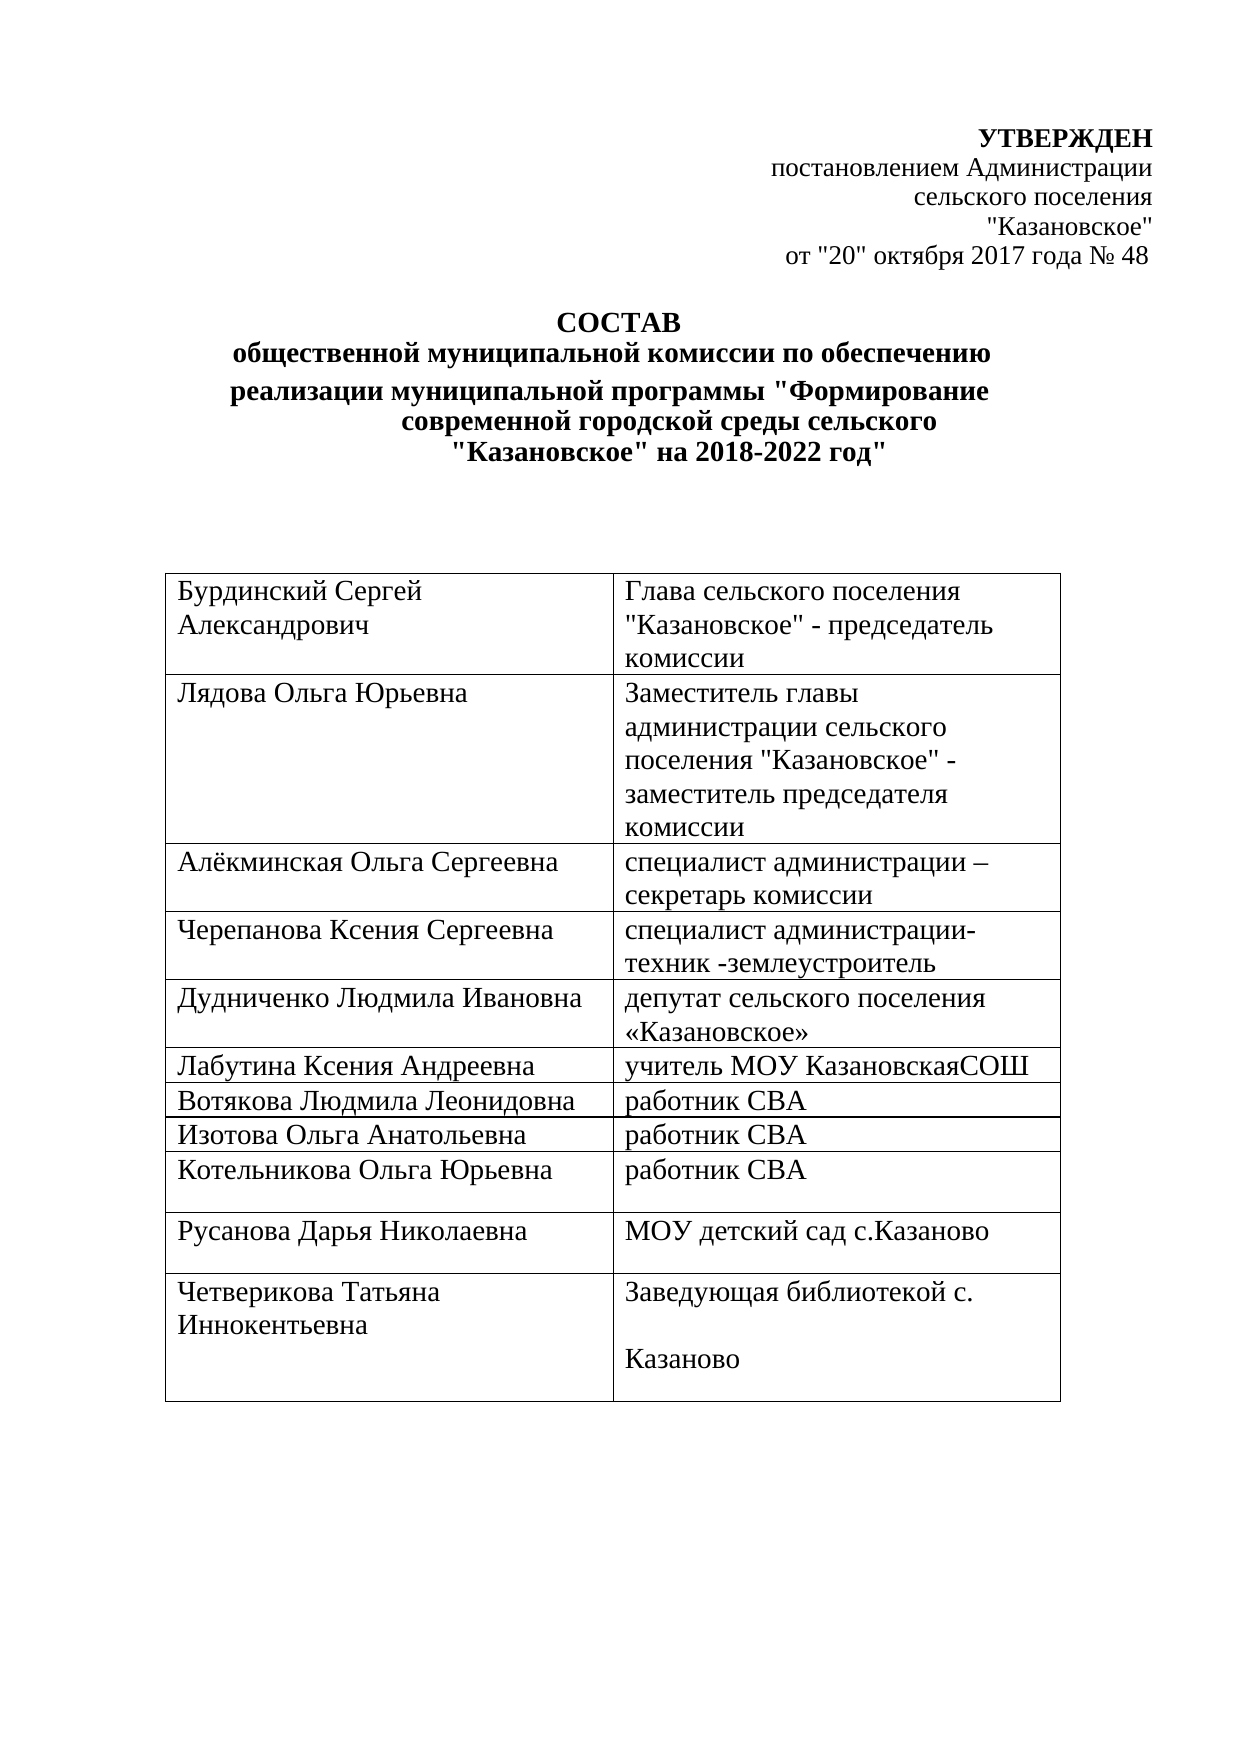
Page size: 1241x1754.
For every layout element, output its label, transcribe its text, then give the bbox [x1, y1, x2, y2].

table_cell Черепанова Ксения Сергеевна [166, 912, 613, 979]
table_cell МОУ детский сад с.Казаново [614, 1213, 1060, 1273]
table_cell Дудниченко Людмила Ивановна [166, 980, 613, 1047]
table_cell Заведующая библиотекой с. Казаново [614, 1274, 1060, 1401]
text постановлением Администрации сельского поселения [767, 153, 1153, 212]
table_cell Вотякова Людмила Леонидовна [166, 1083, 613, 1116]
table_header Бурдинский Сергей Александрович [166, 574, 613, 674]
table_header Глава сельского поселения "Казановское" - председатель комиссии [614, 574, 1060, 674]
table_cell Алёкминская Ольга Сергеевна [166, 844, 613, 911]
table_cell депутат сельского поселения «Казановское» [614, 980, 1060, 1047]
table_cell Русанова Дарья Николаевна [166, 1213, 613, 1273]
text СОСТАВ [177, 309, 1017, 339]
table_cell Лабутина Ксения Андреевна [166, 1048, 613, 1082]
text УТВЕРЖДЕН [767, 124, 1153, 153]
table_cell Котельникова Ольга Юрьевна [166, 1152, 613, 1212]
text общественной муниципальной комиссии по обеспечению [177, 339, 1017, 368]
text "Казановское" [767, 212, 1153, 241]
table_cell работник СВА [614, 1118, 1060, 1151]
table_cell работник СВА [614, 1083, 1060, 1116]
table_cell специалист администрации – секретарь комиссии [614, 844, 1060, 911]
text от "20" октября 2017 года № 48 [177, 241, 1153, 270]
text реализации муниципальной программы "Формирование современной городской среды сельского "Казановское" на 2018-2022 год" [183, 376, 1036, 467]
table_cell Изотова Ольга Анатольевна [166, 1118, 613, 1151]
table_cell учитель МОУ КазановскаяСОШ [614, 1048, 1060, 1082]
table_cell работник СВА [614, 1152, 1060, 1212]
table_cell Лядова Ольга Юрьевна [166, 675, 613, 843]
table_cell Заместитель главы администрации сельского поселения "Казановское" - заместитель председателя комиссии [614, 675, 1060, 843]
table_cell Четверикова Татьяна Иннокентьевна [166, 1274, 613, 1401]
table_cell специалист администрации-техник -землеустроитель [614, 912, 1060, 979]
